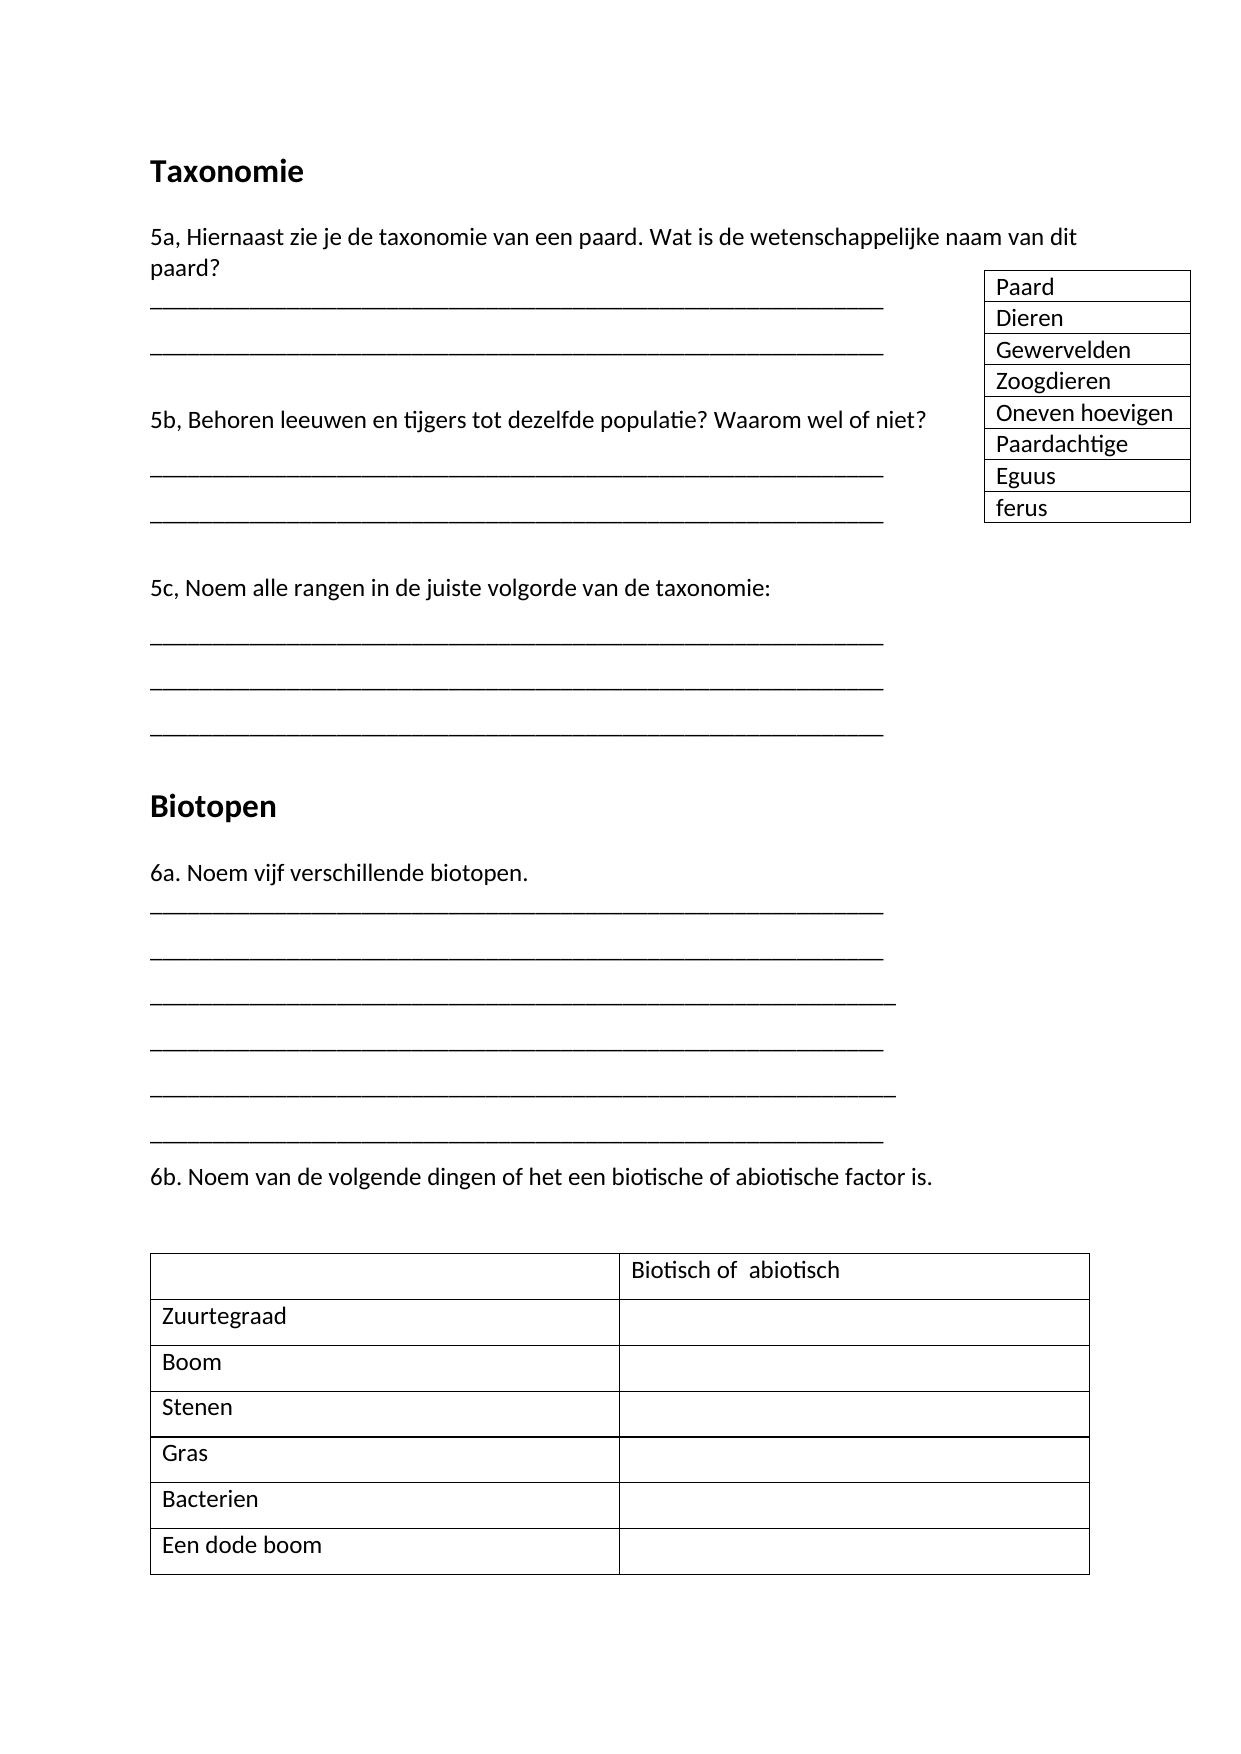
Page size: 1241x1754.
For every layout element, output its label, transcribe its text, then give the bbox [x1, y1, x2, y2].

table_cell Bacterien [151, 1483, 619, 1528]
table_cell Stenen [151, 1392, 619, 1436]
table_header Biotisch of abiotisch [620, 1254, 1089, 1299]
text 5a, Hiernaast zie je de taxonomie van een paard. Wat is de wetenschappelijke naam van dit paard? [150, 221, 1090, 282]
text ___________________________________________________________ ___________________________________________________________ [150, 887, 1090, 963]
table_cell [620, 1529, 1089, 1574]
text Biotopen [150, 785, 1090, 826]
table_cell [620, 1392, 1089, 1436]
table_cell Boom [151, 1346, 619, 1391]
text 5c, Noem alle rangen in de juiste volgorde van de taxonomie: ___________________________________________________________ ___________________________________________________________ [150, 572, 1090, 694]
table_cell Zuurtegraad [151, 1300, 619, 1345]
table_cell Een dode boom [151, 1529, 619, 1574]
text ____________________________________________________________ [150, 1070, 1090, 1101]
text 6a. Noem vijf verschillende biotopen. [150, 857, 1090, 887]
text ___________________________________________________________ ___________________________________________________________ [150, 282, 968, 358]
text Taxonomie [150, 150, 1090, 191]
text ___________________________________________________________ [150, 1116, 1090, 1146]
text 6b. Noem van de volgende dingen of het een biotische of abiotische factor is. [150, 1162, 1090, 1238]
table_cell [620, 1300, 1089, 1345]
table_cell Gras [151, 1438, 619, 1482]
text 5b, Behoren leeuwen en tijgers tot dezelfde populatie? Waarom wel of niet? ___________________________________________________________ ___________________________________________________________ [150, 404, 968, 526]
text ____________________________________________________________ ___________________________________________________________ [150, 979, 1090, 1055]
text ___________________________________________________________ [150, 709, 1090, 740]
table_cell [620, 1483, 1089, 1528]
table_cell [620, 1438, 1089, 1482]
table_cell [620, 1346, 1089, 1391]
table_header [151, 1254, 619, 1299]
